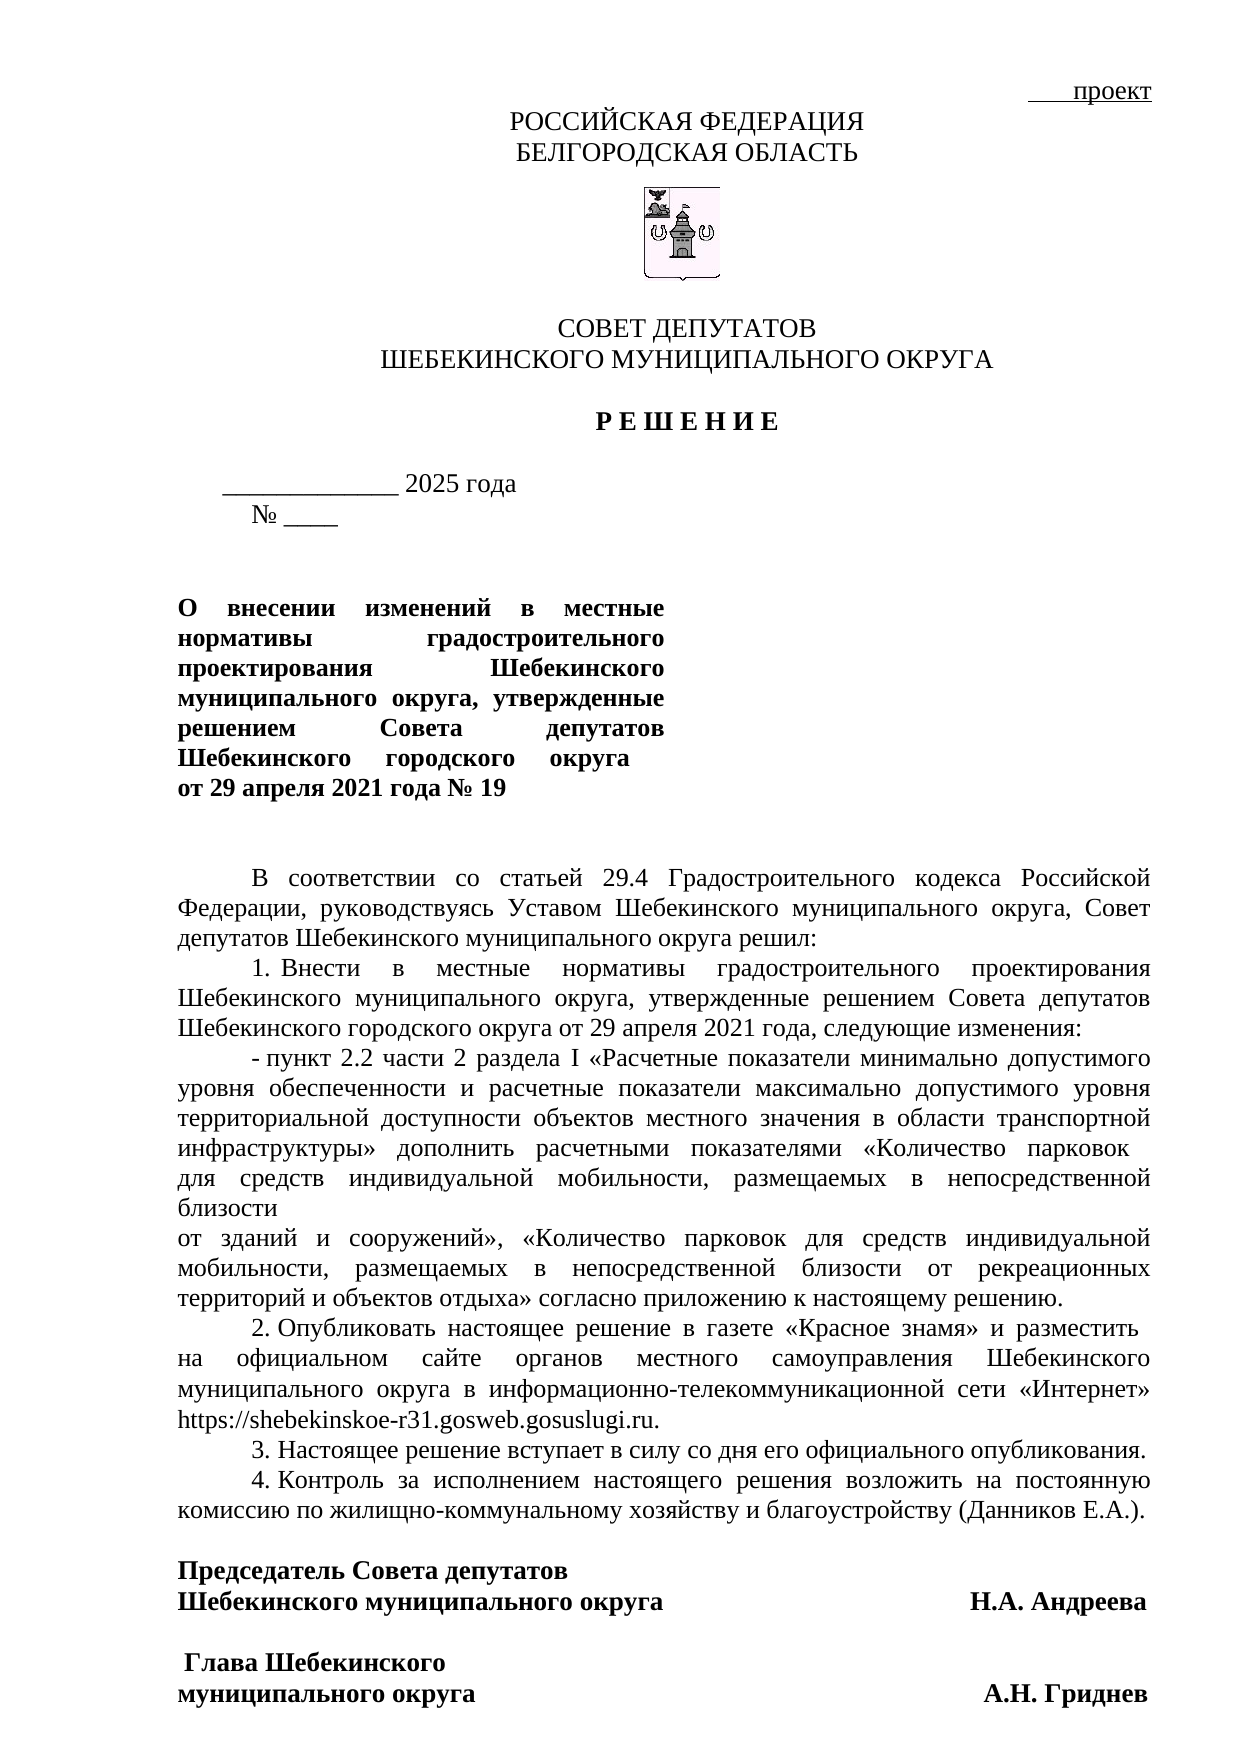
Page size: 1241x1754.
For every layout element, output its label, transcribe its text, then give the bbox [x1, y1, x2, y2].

text муниципального округа А.Н. Гриднев [177, 1677, 1152, 1708]
text Глава Шебекинского [177, 1646, 1152, 1677]
text О внесении изменений в местные нормативы градостроительного проектирования Шебекинского муниципального округа, утвержденные решением Совета депутатов Шебекинского городского округа от 29 апреля 2021 года № 19 [177, 592, 664, 802]
list СОВЕТ ДЕПУТАТОВ [177, 312, 1152, 343]
text В соответствии со статьей 29.4 Градостроительного кодекса Российской Федерации, руководствуясь Уставом Шебекинского муниципального округа, Совет депутатов Шебекинского муниципального округа решил: [177, 862, 1152, 952]
list проект [177, 74, 1152, 105]
text 3. Настоящее решение вступает в силу со дня его официального опубликования. [177, 1434, 1152, 1464]
text 2. Опубликовать настоящее решение в газете «Красное знамя» и разместить на официальном сайте органов местного самоуправления Шебекинского муниципального округа в информационно-телекоммуникационной сети «Интернет» https://shebekinskoe-r31.gosweb.gosuslugi.ru. [177, 1312, 1152, 1434]
list Внести в местные нормативы градостроительного проектирования Шебекинского муниципального округа, утвержденные решением Совета депутатов Шебекинского городского округа от 29 апреля 2021 года, следующие изменения: [177, 952, 1152, 1042]
list Р Е Ш Е Н И Е [177, 405, 1152, 436]
text Председатель Совета депутатов [177, 1554, 1152, 1585]
list БЕЛГОРОДСКАЯ ОБЛАСТЬ [177, 136, 1152, 167]
text Шебекинского муниципального округа Н.А. Андреева [177, 1585, 1152, 1616]
picture [644, 187, 720, 281]
text 4. Контроль за исполнением настоящего решения возложить на постоянную комиссию по жилищно-коммунальному хозяйству и благоустройству (Данников Е.А.). [177, 1464, 1152, 1524]
list _____________ 2025 года № ____ [177, 467, 1152, 530]
text - пункт 2.2 части 2 раздела I «Расчетные показатели минимально допустимого уровня обеспеченности и расчетные показатели максимально допустимого уровня территориальной доступности объектов местного значения в области транспортной инфраструктуры» дополнить расчетными показателями «Количество парковок для средств индивидуальной мобильности, размещаемых в непосредственной близости от зданий и сооружений», «Количество парковок для средств индивидуальной мобильности, размещаемых в непосредственной близости от рекреационных территорий и объектов отдыха» согласно приложению к настоящему решению. [177, 1042, 1152, 1312]
list РОССИЙСКАЯ ФЕДЕРАЦИЯ [177, 105, 1152, 136]
list ШЕБЕКИНСКОГО МУНИЦИПАЛЬНОГО ОКРУГА [177, 343, 1152, 374]
